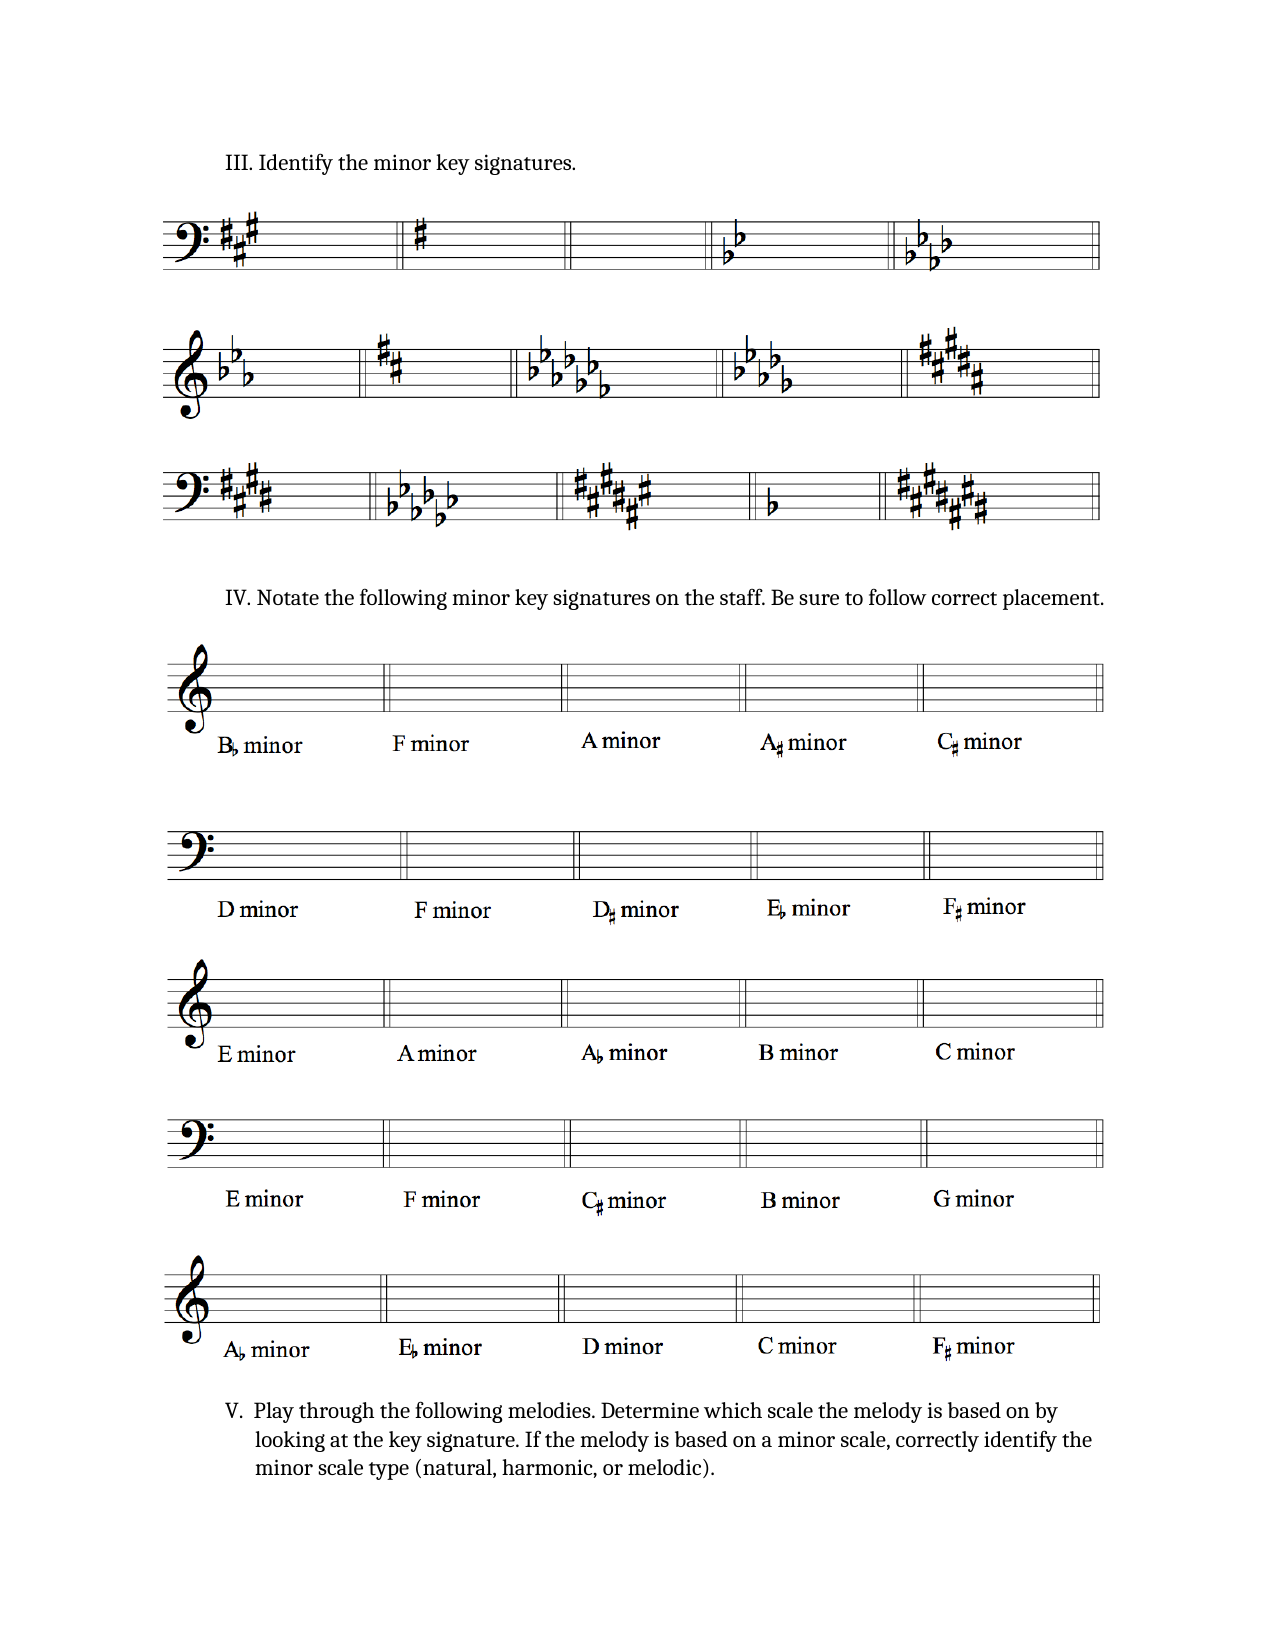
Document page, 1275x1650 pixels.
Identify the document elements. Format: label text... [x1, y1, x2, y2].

list Play through the following melodies. Determine which scale the melody is based on by looking at the key signature. If the melody is based on a minor scale, correctly identify the minor scale type (natural, harmonic, or melodic). [225, 1398, 1125, 1482]
picture [150, 629, 1118, 1228]
list Identify the minor key signatures. [225, 150, 1125, 176]
picture [150, 1246, 1124, 1380]
picture [150, 195, 1118, 566]
list Notate the following minor key signatures on the staff. Be sure to follow correct placement. [225, 584, 1125, 611]
